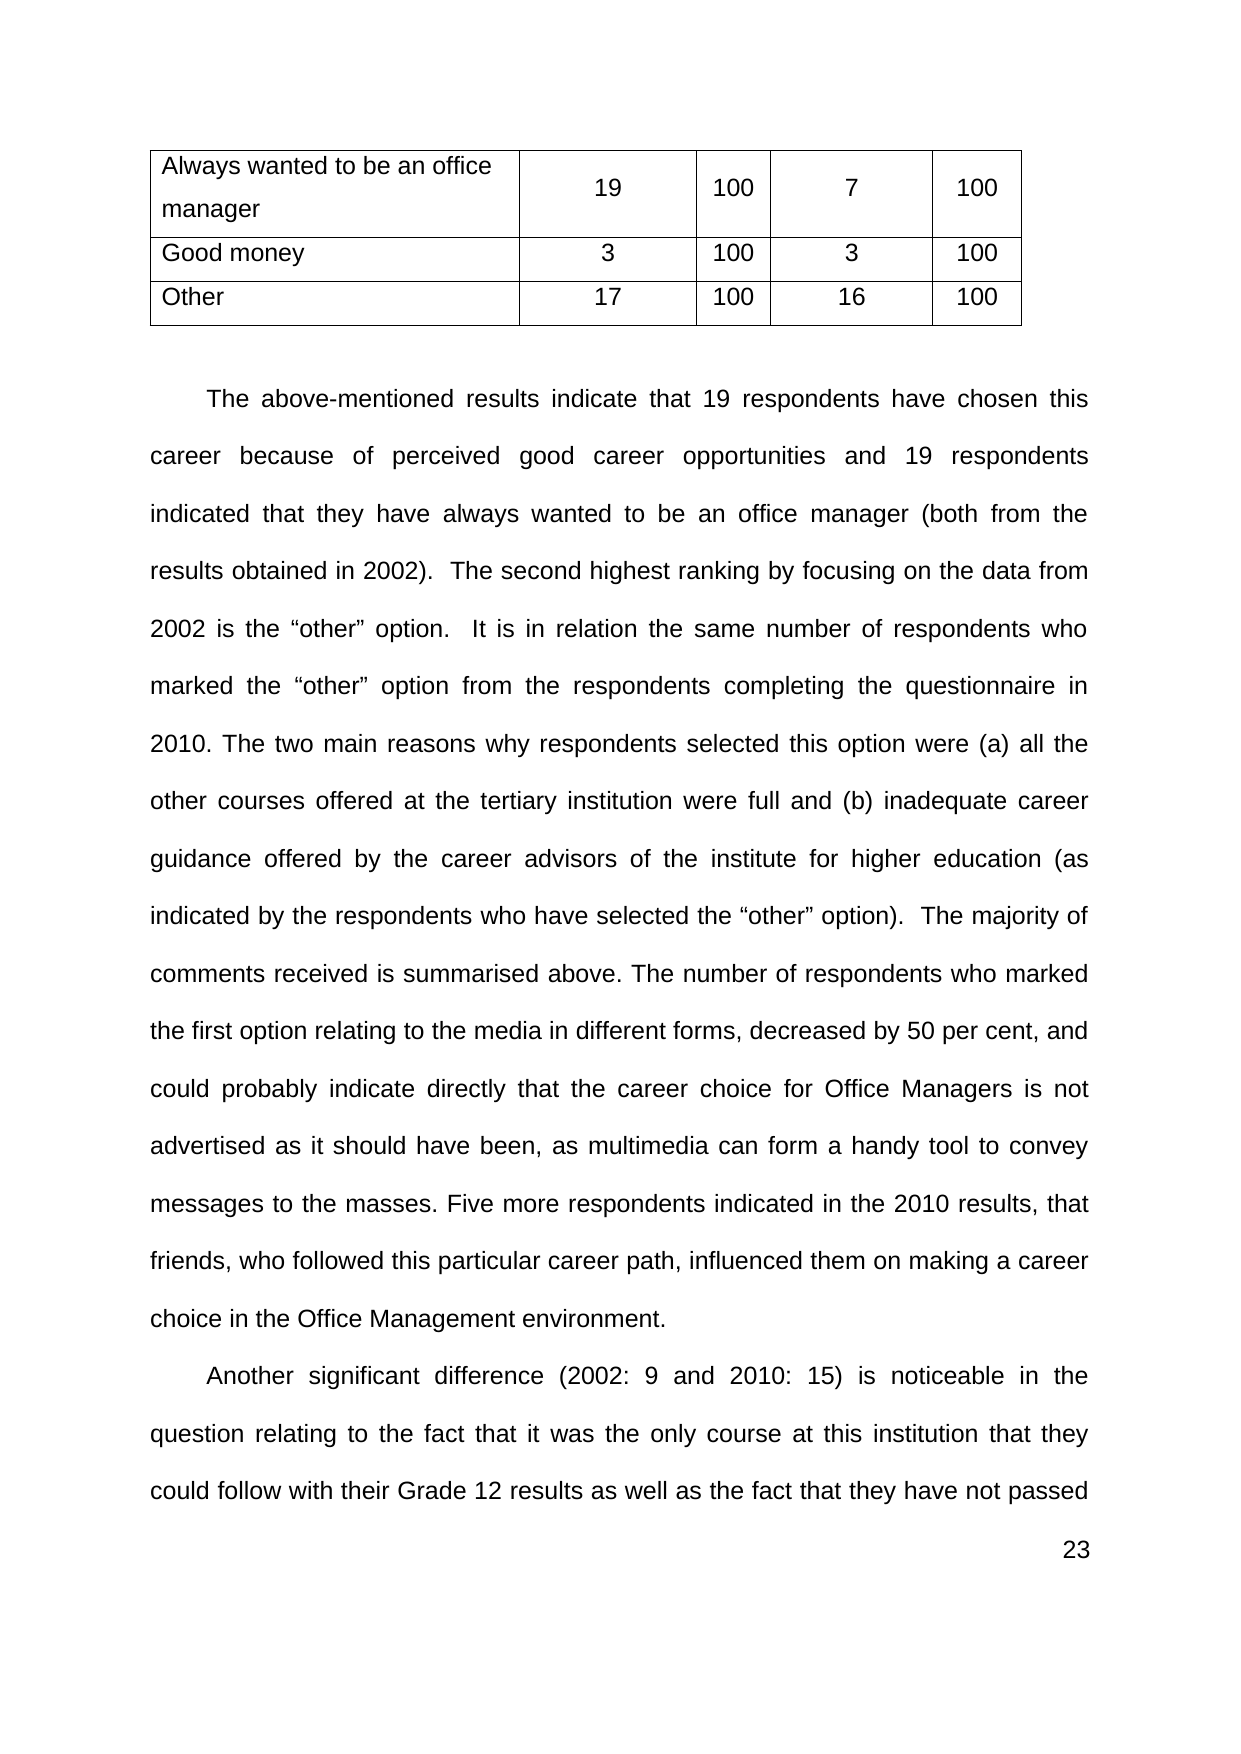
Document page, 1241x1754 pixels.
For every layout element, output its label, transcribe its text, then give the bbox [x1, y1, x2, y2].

table_cell 100 [697, 238, 770, 281]
table_cell 100 [933, 238, 1021, 281]
table_cell 100 [697, 282, 770, 325]
table_cell 3 [520, 238, 696, 281]
table_cell 100 [697, 151, 770, 237]
table_cell Other [151, 282, 519, 325]
table_cell 3 [771, 238, 932, 281]
table_cell 7 [771, 151, 932, 237]
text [150, 1361, 1090, 1505]
table_cell 19 [520, 151, 696, 237]
table_cell 100 [933, 282, 1021, 325]
table_cell 16 [771, 282, 932, 325]
table_cell 17 [520, 282, 696, 325]
table_cell Always wanted to be an office manager [151, 151, 519, 237]
table_cell 100 [933, 151, 1021, 237]
text The above-mentioned results indicate that 19 respondents have chosen this career because of perceived good career opportunities and 19 respondents indicated that they have always wanted to be an office manager (both from the results obtained in 2002). The second highest ranking by focusing on the data from 2002 is the “other” option. It is in relation the same number of respondents who marked the “other” option from the respondents completing the questionnaire in 2010. The two main reasons why respondents selected this option were (a) all the other courses offered at the tertiary institution were full and (b) inadequate career guidance offered by the career advisors of the institute for higher education (as indicated by the respondents who have selected the “other” option). The majority of comments received is summarised above. The number of respondents who marked the first option relating to the media in different forms, decreased by 50 per cent, and could probably indicate directly that the career choice for Office Managers is not advertised as it should have been, as multimedia can form a handy tool to convey messages to the masses. Five more respondents indicated in the 2010 results, that friends, who followed this particular career path, influenced them on making a career choice in the Office Management environment. [150, 384, 1090, 1333]
table_cell Good money [151, 238, 519, 281]
